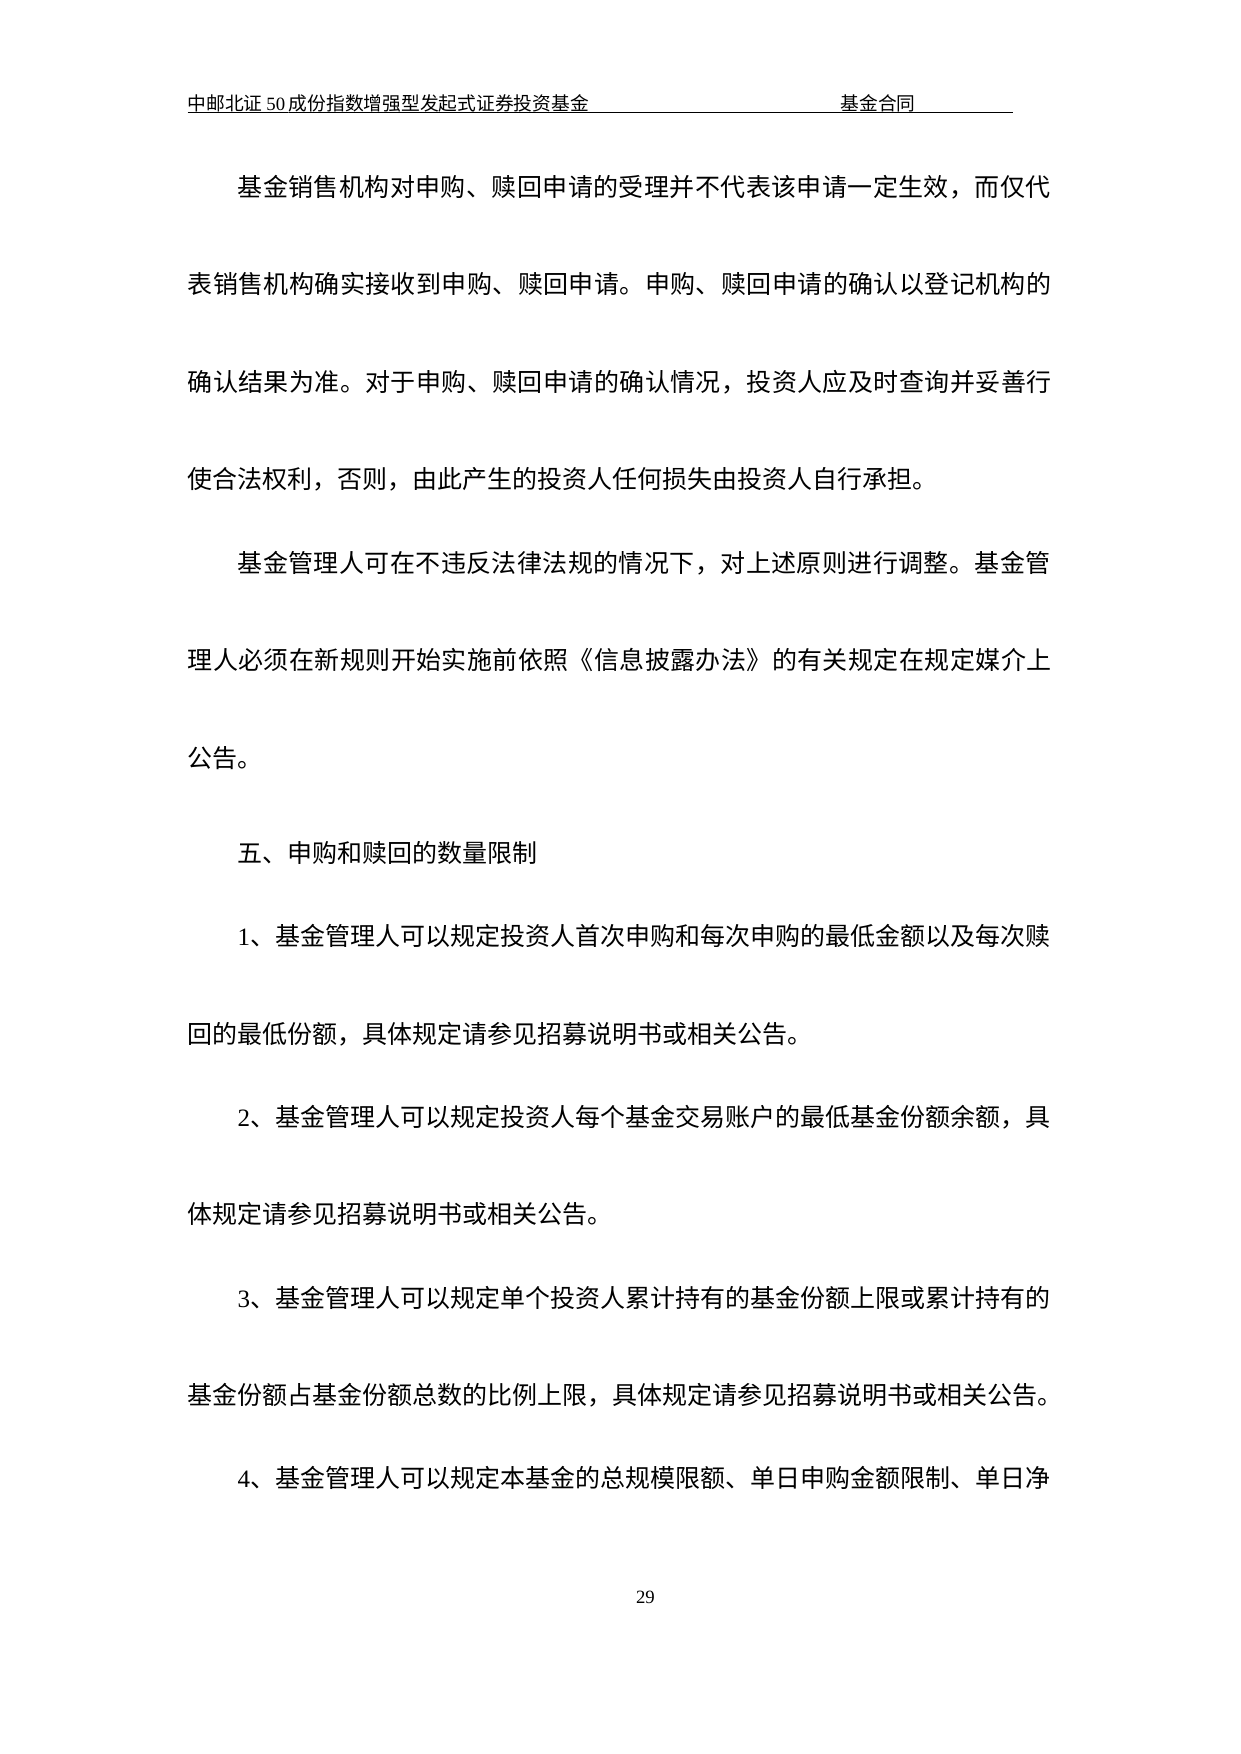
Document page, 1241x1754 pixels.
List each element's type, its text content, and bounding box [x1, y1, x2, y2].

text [187, 1444, 1053, 1509]
text 2、基金管理人可以规定投资人每个基金交易账户的最低基金份额余额，具体规定请参见招募说明书或相关公告。 [187, 1083, 1053, 1246]
text 基金销售机构对申购、赎回申请的受理并不代表该申请一定生效，而仅代表销售机构确实接收到申购、赎回申请。申购、赎回申请的确认以登记机构的确认结果为准。对于申购、赎回申请的确认情况，投资人应及时查询并妥善行使合法权利，否则，由此产生的投资人任何损失由投资人自行承担。 [187, 153, 1053, 511]
text 3、基金管理人可以规定单个投资人累计持有的基金份额上限或累计持有的基金份额占基金份额总数的比例上限，具体规定请参见招募说明书或相关公告。 [187, 1264, 1053, 1426]
text 基金管理人可在不违反法律法规的情况下，对上述原则进行调整。基金管理人必须在新规则开始实施前依照《信息披露办法》的有关规定在规定媒介上公告。 [187, 529, 1053, 789]
subtitle 五、申购和赎回的数量限制 [187, 819, 1028, 884]
text 1、基金管理人可以规定投资人首次申购和每次申购的最低金额以及每次赎回的最低份额，具体规定请参见招募说明书或相关公告。 [187, 902, 1053, 1065]
